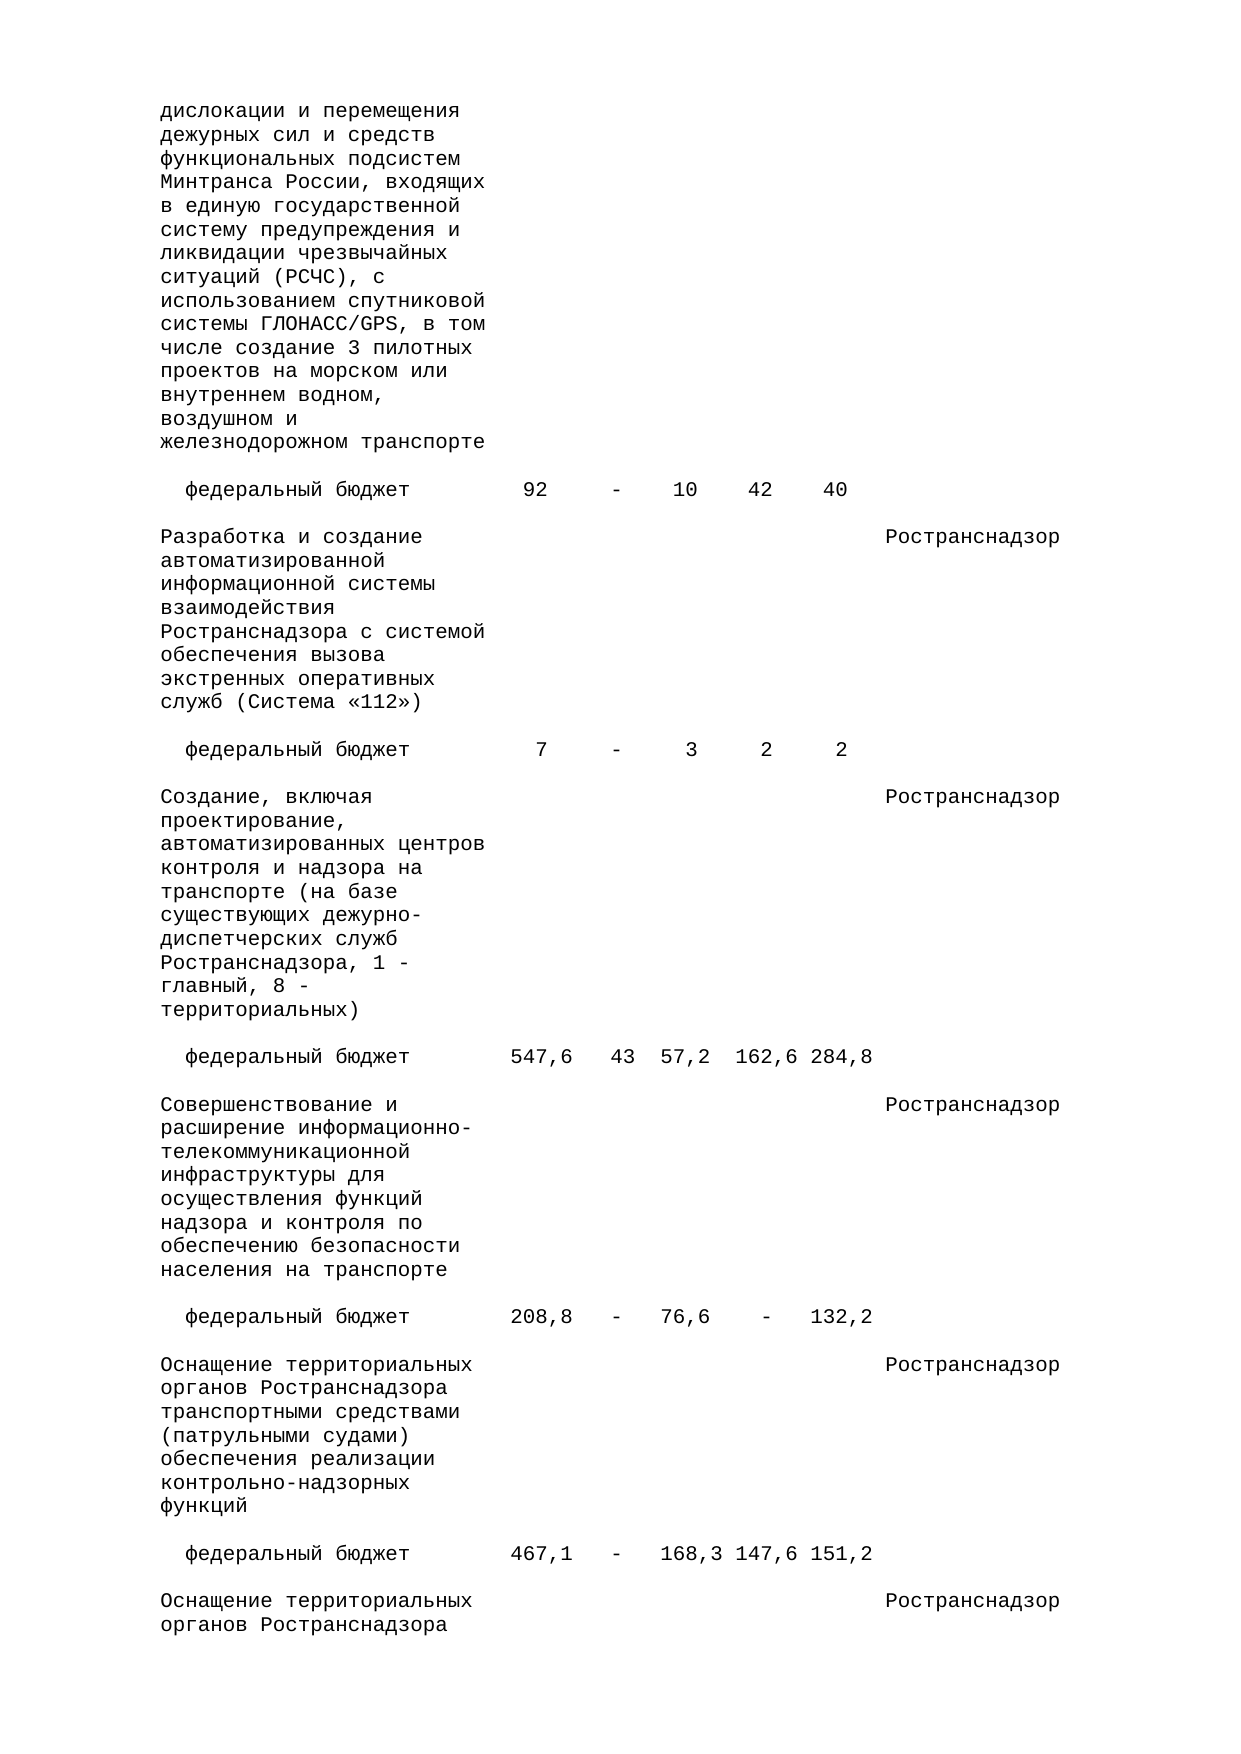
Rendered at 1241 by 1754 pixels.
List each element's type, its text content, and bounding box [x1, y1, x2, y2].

text Разработка и создание Ространснадзор [148, 526, 1181, 550]
text Создание, включая Ространснадзор [148, 786, 1181, 810]
text федеральный бюджет 7 - 3 2 2 [148, 739, 1181, 762]
text обеспечения реализации [148, 1448, 1181, 1472]
text дислокации и перемещения [148, 100, 1181, 124]
text органов Ространснадзора [148, 1377, 1181, 1401]
text ликвидации чрезвычайных [148, 242, 1181, 266]
text функциональных подсистем [148, 148, 1181, 171]
text обеспечения вызова [148, 644, 1181, 668]
text контроля и надзора на [148, 857, 1181, 881]
text существующих дежурно- [148, 904, 1181, 928]
text расширение информационно- [148, 1117, 1181, 1141]
text федеральный бюджет 547,6 43 57,2 162,6 284,8 [148, 1046, 1181, 1070]
text населения на транспорте [148, 1259, 1181, 1283]
text проектов на морском или [148, 361, 1181, 384]
text Оснащение территориальных Ространснадзор [148, 1354, 1181, 1377]
text обеспечению безопасности [148, 1235, 1181, 1259]
text использованием спутниковой [148, 289, 1181, 313]
text автоматизированных центров [148, 833, 1181, 857]
text дежурных сил и средств [148, 124, 1181, 148]
text телекоммуникационной [148, 1141, 1181, 1164]
text Минтранса России, входящих [148, 171, 1181, 195]
text ситуаций (РСЧС), с [148, 266, 1181, 289]
text территориальных) [148, 999, 1181, 1023]
text диспетчерских служб [148, 928, 1181, 952]
text федеральный бюджет 467,1 - 168,3 147,6 151,2 [148, 1543, 1181, 1566]
text проектирование, [148, 810, 1181, 833]
text железнодорожном транспорте [148, 431, 1181, 455]
text числе создание 3 пилотных [148, 337, 1181, 361]
text инфраструктуры для [148, 1164, 1181, 1188]
text Ространснадзора, 1 - [148, 952, 1181, 975]
text в единую государственной [148, 195, 1181, 219]
text контрольно-надзорных [148, 1472, 1181, 1496]
text Оснащение территориальных Ространснадзор [148, 1590, 1181, 1614]
text федеральный бюджет 208,8 - 76,6 - 132,2 [148, 1306, 1181, 1330]
text автоматизированной [148, 550, 1181, 573]
text органов Ространснадзора [148, 1614, 1181, 1637]
text федеральный бюджет 92 - 10 42 40 [148, 479, 1181, 502]
text (патрульными судами) [148, 1424, 1181, 1448]
text экстренных оперативных [148, 668, 1181, 692]
text Совершенствование и Ространснадзор [148, 1093, 1181, 1117]
text Ространснадзора с системой [148, 621, 1181, 644]
text главный, 8 - [148, 975, 1181, 999]
text функций [148, 1496, 1181, 1519]
text информационной системы [148, 573, 1181, 597]
text взаимодействия [148, 597, 1181, 621]
text осуществления функций [148, 1188, 1181, 1212]
text транспорте (на базе [148, 881, 1181, 904]
text системы ГЛОНАСС/GPS, в том [148, 313, 1181, 337]
text воздушном и [148, 408, 1181, 431]
text транспортными средствами [148, 1401, 1181, 1424]
text надзора и контроля по [148, 1212, 1181, 1235]
text внутреннем водном, [148, 384, 1181, 408]
text систему предупреждения и [148, 219, 1181, 242]
text служб (Система «112») [148, 692, 1181, 715]
